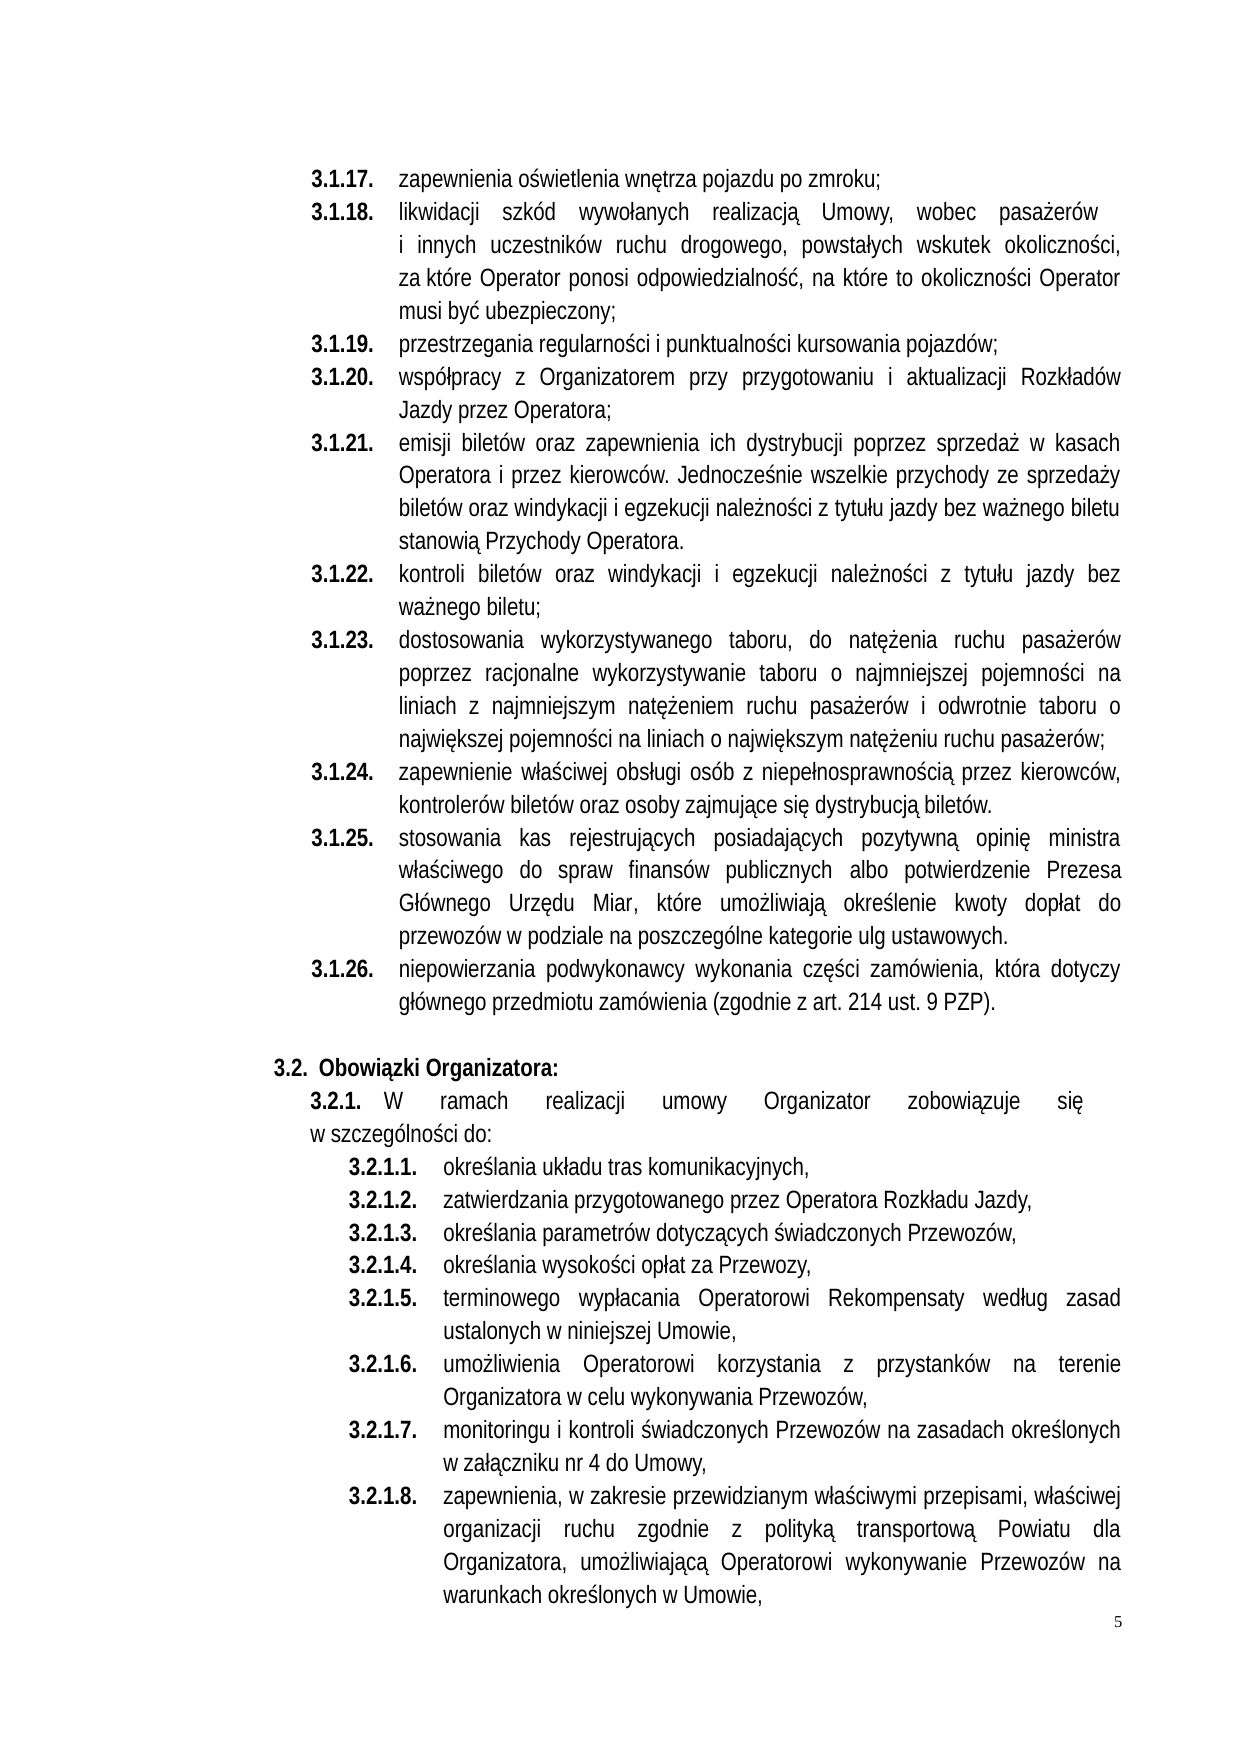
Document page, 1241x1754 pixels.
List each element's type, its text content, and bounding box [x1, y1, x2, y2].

list stosowania kas rejestrujących posiadających pozytywną opinię ministra właściwego do spraw finansów publicznych albo potwierdzenie Prezesa Głównego Urzędu Miar, które umożliwiają określenie kwoty dopłat do przewozów w podziale na poszczególne kategorie ulg ustawowych. [311, 822, 1122, 950]
list określania układu tras komunikacyjnych, [349, 1152, 1122, 1180]
list zatwierdzania przygotowanego przez Operatora Rozkładu Jazdy, [349, 1184, 1122, 1213]
list terminowego wypłacania Operatorowi Rekompensaty według zasad ustalonych w niniejszej Umowie, [349, 1283, 1122, 1345]
list dostosowania wykorzystywanego taboru, do natężenia ruchu pasażerów poprzez racjonalne wykorzystywanie taboru o najmniejszej pojemności na liniach z najmniejszym natężeniem ruchu pasażerów i odwrotnie taboru o największej pojemności na liniach o największym natężeniu ruchu pasażerów; [311, 625, 1122, 752]
list kontroli biletów oraz windykacji i egzekucji należności z tytułu jazdy bez ważnego biletu; [311, 559, 1122, 621]
list niepowierzania podwykonawcy wykonania części zamówienia, która dotyczy głównego przedmiotu zamówienia (zgodnie z art. 214 ust. 9 PZP). [311, 954, 1122, 1016]
list określania wysokości opłat za Przewozy, [349, 1250, 1122, 1279]
list zapewnienie właściwej obsługi osób z niepełnosprawnością przez kierowców, kontrolerów biletów oraz osoby zajmujące się dystrybucją biletów. [311, 757, 1122, 818]
list emisji biletów oraz zapewnienia ich dystrybucji poprzez sprzedaż w kasach Operatora i przez kierowców. Jednocześnie wszelkie przychody ze sprzedaży biletów oraz windykacji i egzekucji należności z tytułu jazdy bez ważnego biletu stanowią Przychody Operatora. [311, 427, 1122, 555]
list W ramach realizacji umowy Organizator zobowiązuje się w szczególności do: [310, 1086, 1122, 1147]
list zapewnienia oświetlenia wnętrza pojazdu po zmroku; [311, 164, 1122, 193]
list zapewnienia, w zakresie przewidzianym właściwymi przepisami, właściwej organizacji ruchu zgodnie z polityką transportową Powiatu dla Organizatora, umożliwiającą Operatorowi wykonywanie Przewozów na warunkach określonych w Umowie, [349, 1481, 1122, 1608]
list Obowiązki Organizatora: [274, 1053, 1122, 1082]
list określania parametrów dotyczących świadczonych Przewozów, [349, 1217, 1122, 1246]
list przestrzegania regularności i punktualności kursowania pojazdów; [311, 329, 1122, 357]
list umożliwienia Operatorowi korzystania z przystanków na terenie Organizatora w celu wykonywania Przewozów, [349, 1349, 1122, 1411]
list likwidacji szkód wywołanych realizacją Umowy, wobec pasażerów i innych uczestników ruchu drogowego, powstałych wskutek okoliczności, za które Operator ponosi odpowiedzialność, na które to okoliczności Operator musi być ubezpieczony; [311, 197, 1122, 324]
list monitoringu i kontroli świadczonych Przewozów na zasadach określonych w załączniku nr 4 do Umowy, [349, 1415, 1122, 1477]
list współpracy z Organizatorem przy przygotowaniu i aktualizacji Rozkładów Jazdy przez Operatora; [311, 362, 1122, 423]
